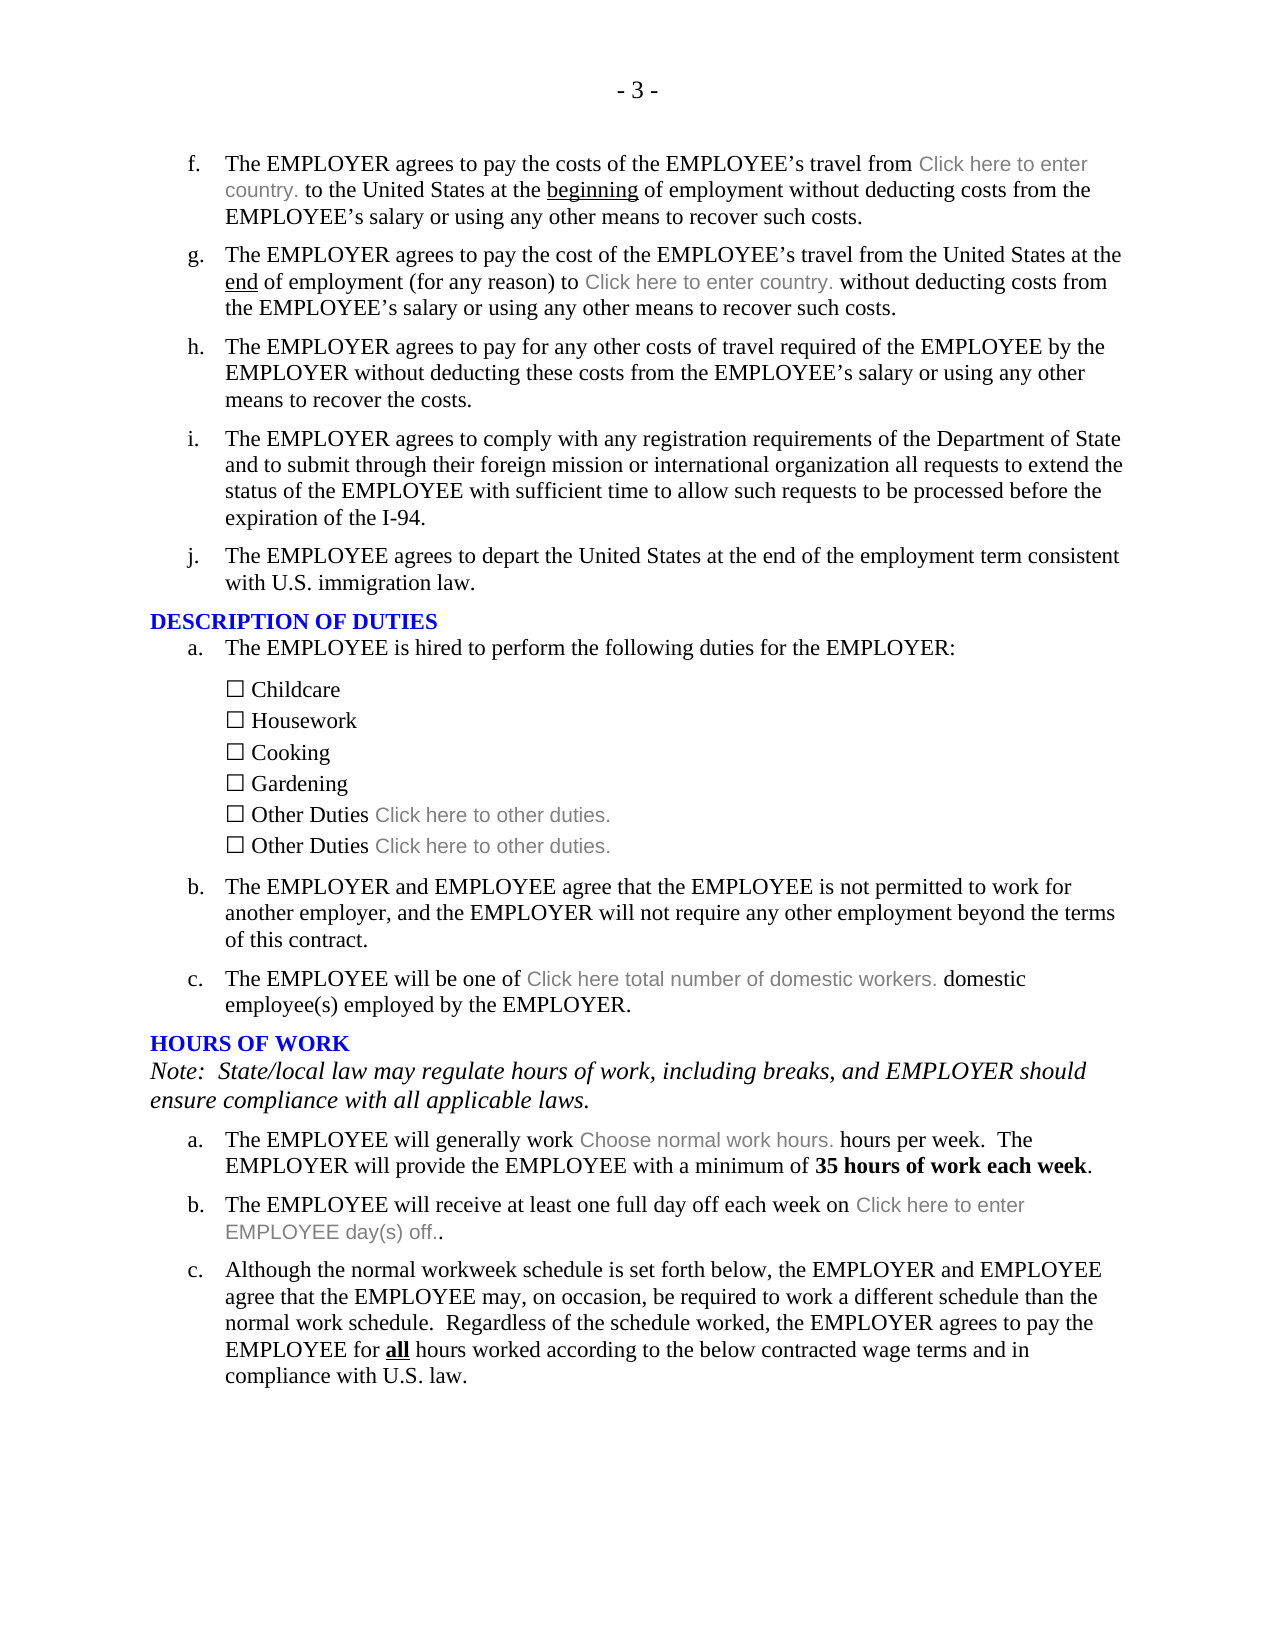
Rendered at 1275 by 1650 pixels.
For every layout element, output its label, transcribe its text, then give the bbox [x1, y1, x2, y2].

list The EMPLOYER agrees to pay for any other costs of travel required of the EMPLOYEE by the EMPLOYER without deducting these costs from the EMPLOYEE’s salary or using any other means to recover the costs. [187, 333, 1125, 412]
list The EMPLOYER agrees to comply with any registration requirements of the Department of State and to submit through their foreign mission or international organization all requests to extend the status of the EMPLOYEE with sufficient time to allow such requests to be processed before the expiration of the I-94. [187, 425, 1125, 530]
text Other Duties [225, 829, 1125, 861]
text Other Duties [225, 798, 1125, 829]
text Note: State/local law may regulate hours of work, including breaks, and EMPLOYER should ensure compliance with all applicable laws. [150, 1056, 1125, 1114]
list Although the normal workweek schedule is set forth below, the EMPLOYER and EMPLOYEE agree that the EMPLOYEE may, on occasion, be required to work a different schedule than the normal work schedule. Regardless of the schedule worked, the EMPLOYER agrees to pay the EMPLOYEE for all hours worked according to the below contracted wage terms and in compliance with U.S. law. [187, 1257, 1125, 1388]
text HOURS OF WORK [150, 1030, 1125, 1056]
list The EMPLOYEE will generally work hours per week. The EMPLOYER will provide the EMPLOYEE with a minimum of 35 hours of work each week. [187, 1126, 1125, 1179]
text Housework [225, 704, 1125, 736]
text Childcare [225, 673, 1125, 704]
text Gardening [225, 767, 1125, 798]
list The EMPLOYEE will be one of domestic employee(s) employed by the EMPLOYER. [187, 964, 1125, 1017]
text Cooking [225, 736, 1125, 767]
list The EMPLOYER agrees to pay the cost of the EMPLOYEE’s travel from the United States at the end of employment (for any reason) to without deducting costs from the EMPLOYEE’s salary or using any other means to recover such costs. [187, 242, 1125, 321]
list The EMPLOYER agrees to pay the costs of the EMPLOYEE’s travel from to the United States at the beginning of employment without deducting costs from the EMPLOYEE’s salary or using any other means to recover such costs. [187, 150, 1125, 229]
subtitle DESCRIPTION OF DUTIES [150, 608, 1125, 634]
list The EMPLOYER and EMPLOYEE agree that the EMPLOYEE is not permitted to work for another employer, and the EMPLOYER will not require any other employment beyond the terms of this contract. [187, 873, 1125, 952]
list The EMPLOYEE agrees to depart the United States at the end of the employment term consistent with U.S. immigration law. [187, 543, 1125, 595]
list The EMPLOYEE will receive at least one full day off each week on . [187, 1191, 1125, 1244]
list The EMPLOYEE is hired to perform the following duties for the EMPLOYER: [187, 634, 1125, 661]
